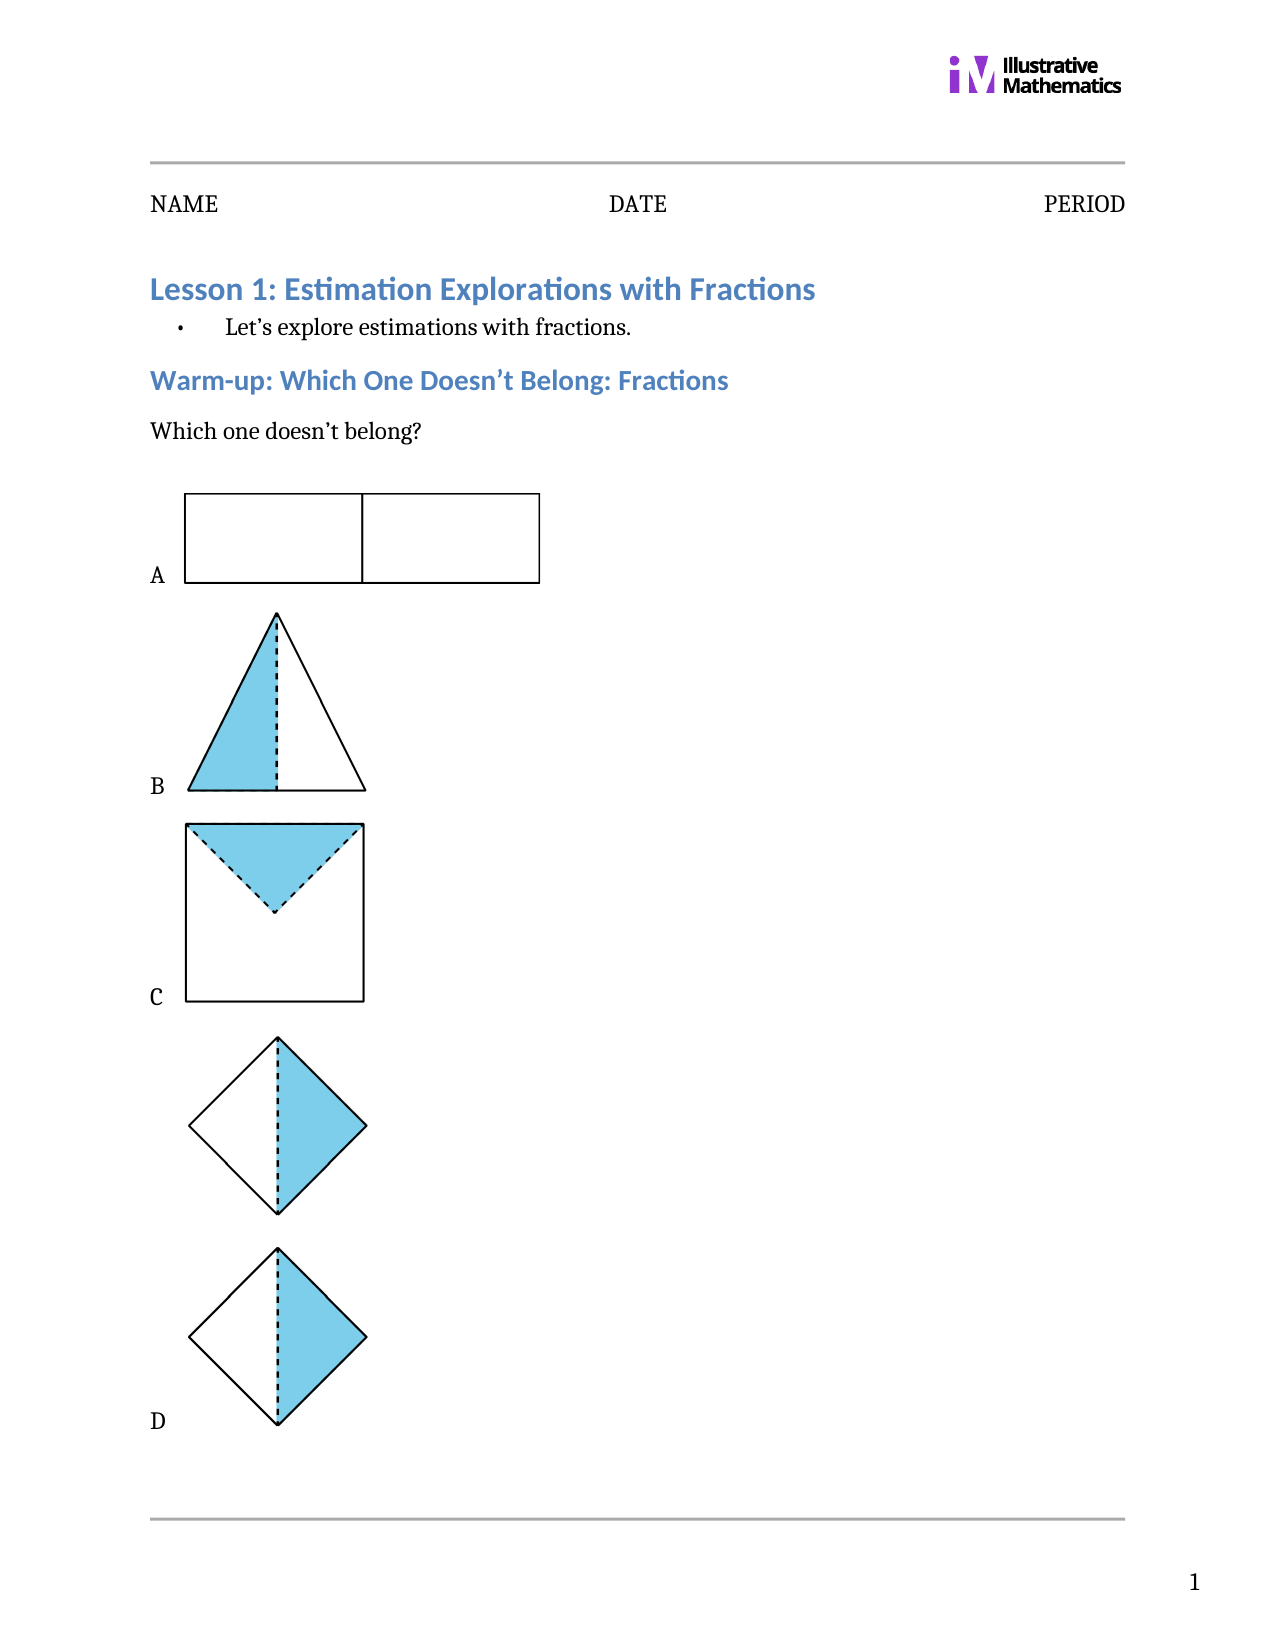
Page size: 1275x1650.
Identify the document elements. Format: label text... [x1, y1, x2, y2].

text Which one doesn’t belong? [150, 417, 1125, 474]
picture [183, 608, 370, 795]
picture [184, 1030, 371, 1430]
subtitle Lesson 1: Estimation Explorations with Fractions [150, 268, 1125, 309]
text B [150, 609, 1125, 801]
list Let’s explore estimations with fractions. [175, 313, 1125, 342]
picture [949, 55, 1121, 93]
picture [181, 819, 368, 1006]
subtitle Warm-up: Which One Doesn’t Belong: Fractions [150, 362, 1125, 398]
picture [183, 493, 541, 584]
text D [150, 1031, 1125, 1436]
text C [150, 820, 1125, 1012]
